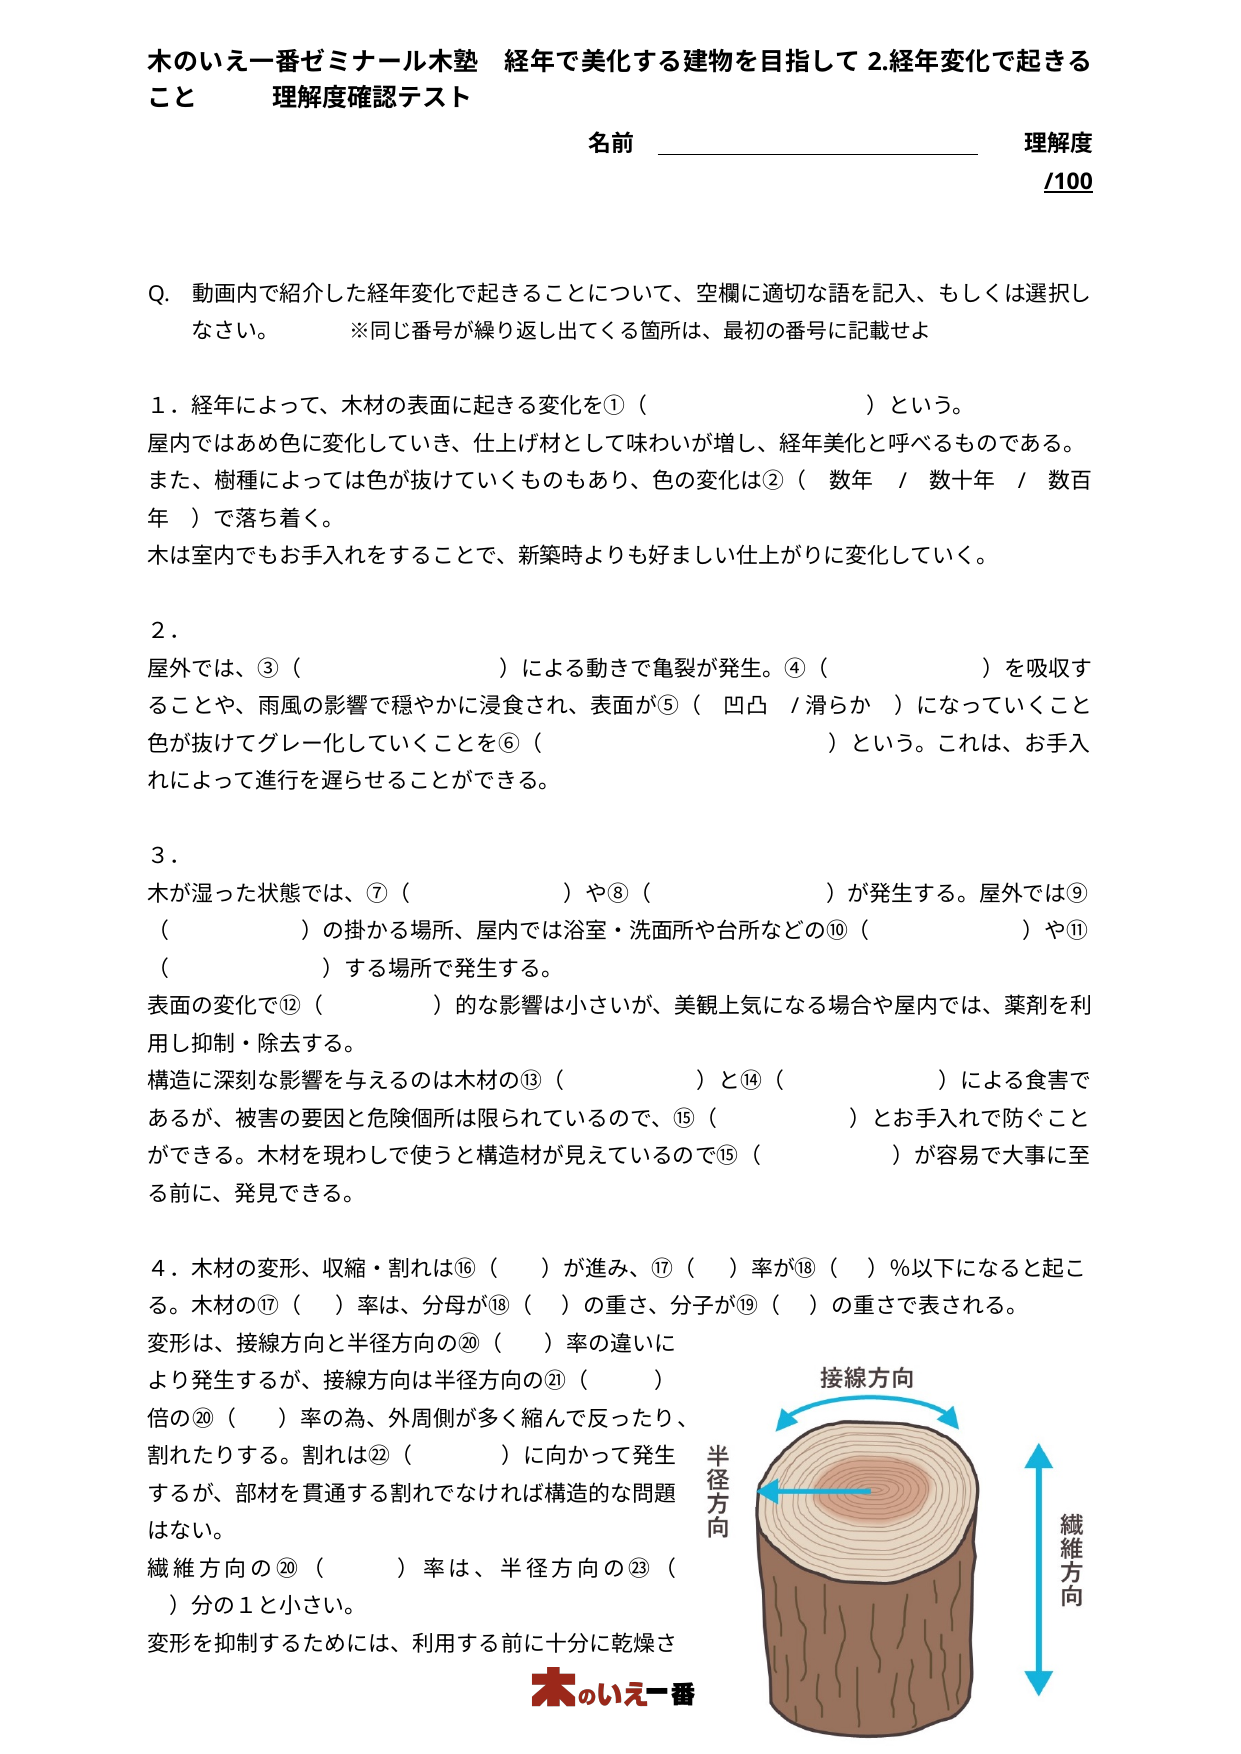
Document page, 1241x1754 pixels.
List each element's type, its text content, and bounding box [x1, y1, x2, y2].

text 変形は、接線方向と半径方向の⑳（ ）率の違いにより発生するが、接線方向は半径方向の㉑（ ）倍の⑳（ ）率の為、外周側が多く縮んで反ったり、割れたりする。割れは㉒（ ）に向かって発生するが、部材を貫通する割れでなければ構造的な問題はない。 [148, 1323, 1092, 1548]
text 屋内ではあめ色に変化していき、仕上げ材として味わいが増し、経年美化と呼べるものである。 [148, 423, 1092, 460]
picture [531, 1357, 1093, 1754]
text 木が湿った状態では、⑦（ ）や⑧（ ）が発生する。屋外では⑨（ ）の掛かる場所、屋内では浴室・洗面所や台所などの⑩（ ）や⑪（ ）する場所で発生する。 [148, 873, 1092, 985]
text １．経年によって、木材の表面に起きる変化を➀（ ）という。 [148, 385, 1092, 423]
text 変形を抑制するためには、利用する前に十分に乾燥させることが大切で、㉔（ 自然にゆっくり / 人工的に急速に ）乾燥させたり、表面を㉕（ 低温 / 高温 ）にするなど、様々な乾燥技術が開発されている。 [148, 1623, 696, 1660]
text 表面の変化で⑫（ ）的な影響は小さいが、美観上気になる場合や屋内では、薬剤を利用し抑制・除去する。 [148, 985, 1092, 1060]
text また、樹種によっては色が抜けていくものもあり、色の変化は②（ 数年 / 数十年 / 数百年 ）で落ち着く。 [148, 460, 1092, 535]
text 名前 理解度 /100 [148, 123, 1092, 198]
text Q. 動画内で紹介した経年変化で起きることについて、空欄に適切な語を記入、もしくは選択しなさい。 ※同じ番号が繰り返し出てくる箇所は、最初の番号に記載せよ [148, 273, 1092, 348]
text 屋外では、③（ ）による動きで亀裂が発生。④（ ）を吸収することや、雨風の影響で穏やかに浸食され、表面が⑤（ 凹凸 / 滑らか ）になっていくこと、色が抜けてグレー化していくことを⑥（ ）という。これは、お手入れによって進行を遅らせることができる。 [148, 648, 1092, 798]
text ３． [148, 835, 1092, 873]
text 構造に深刻な影響を与えるのは木材の⑬（ ）と⑭（ ）による食害であるが、被害の要因と危険個所は限られているので、⑮（ ）とお手入れで防ぐことができる。木材を現わしで使うと構造材が見えているので⑮（ ）が容易で大事に至る前に、発見できる。 [148, 1060, 1092, 1210]
text ２． [148, 610, 1092, 648]
text 繊維方向の⑳（ ）率は、半径方向の㉓（ ）分の１と小さい。 [148, 1548, 696, 1623]
text 木は室内でもお手入れをすることで、新築時よりも好ましい仕上がりに変化していく。 [148, 535, 1092, 573]
text ４．木材の変形、収縮・割れは⑯（ ）が進み、⑰（ ）率が⑱（ ）％以下になると起こる。木材の⑰（ ）率は、分母が⑱（ ）の重さ、分子が⑲（ ）の重さで表される。 [148, 1248, 1092, 1323]
